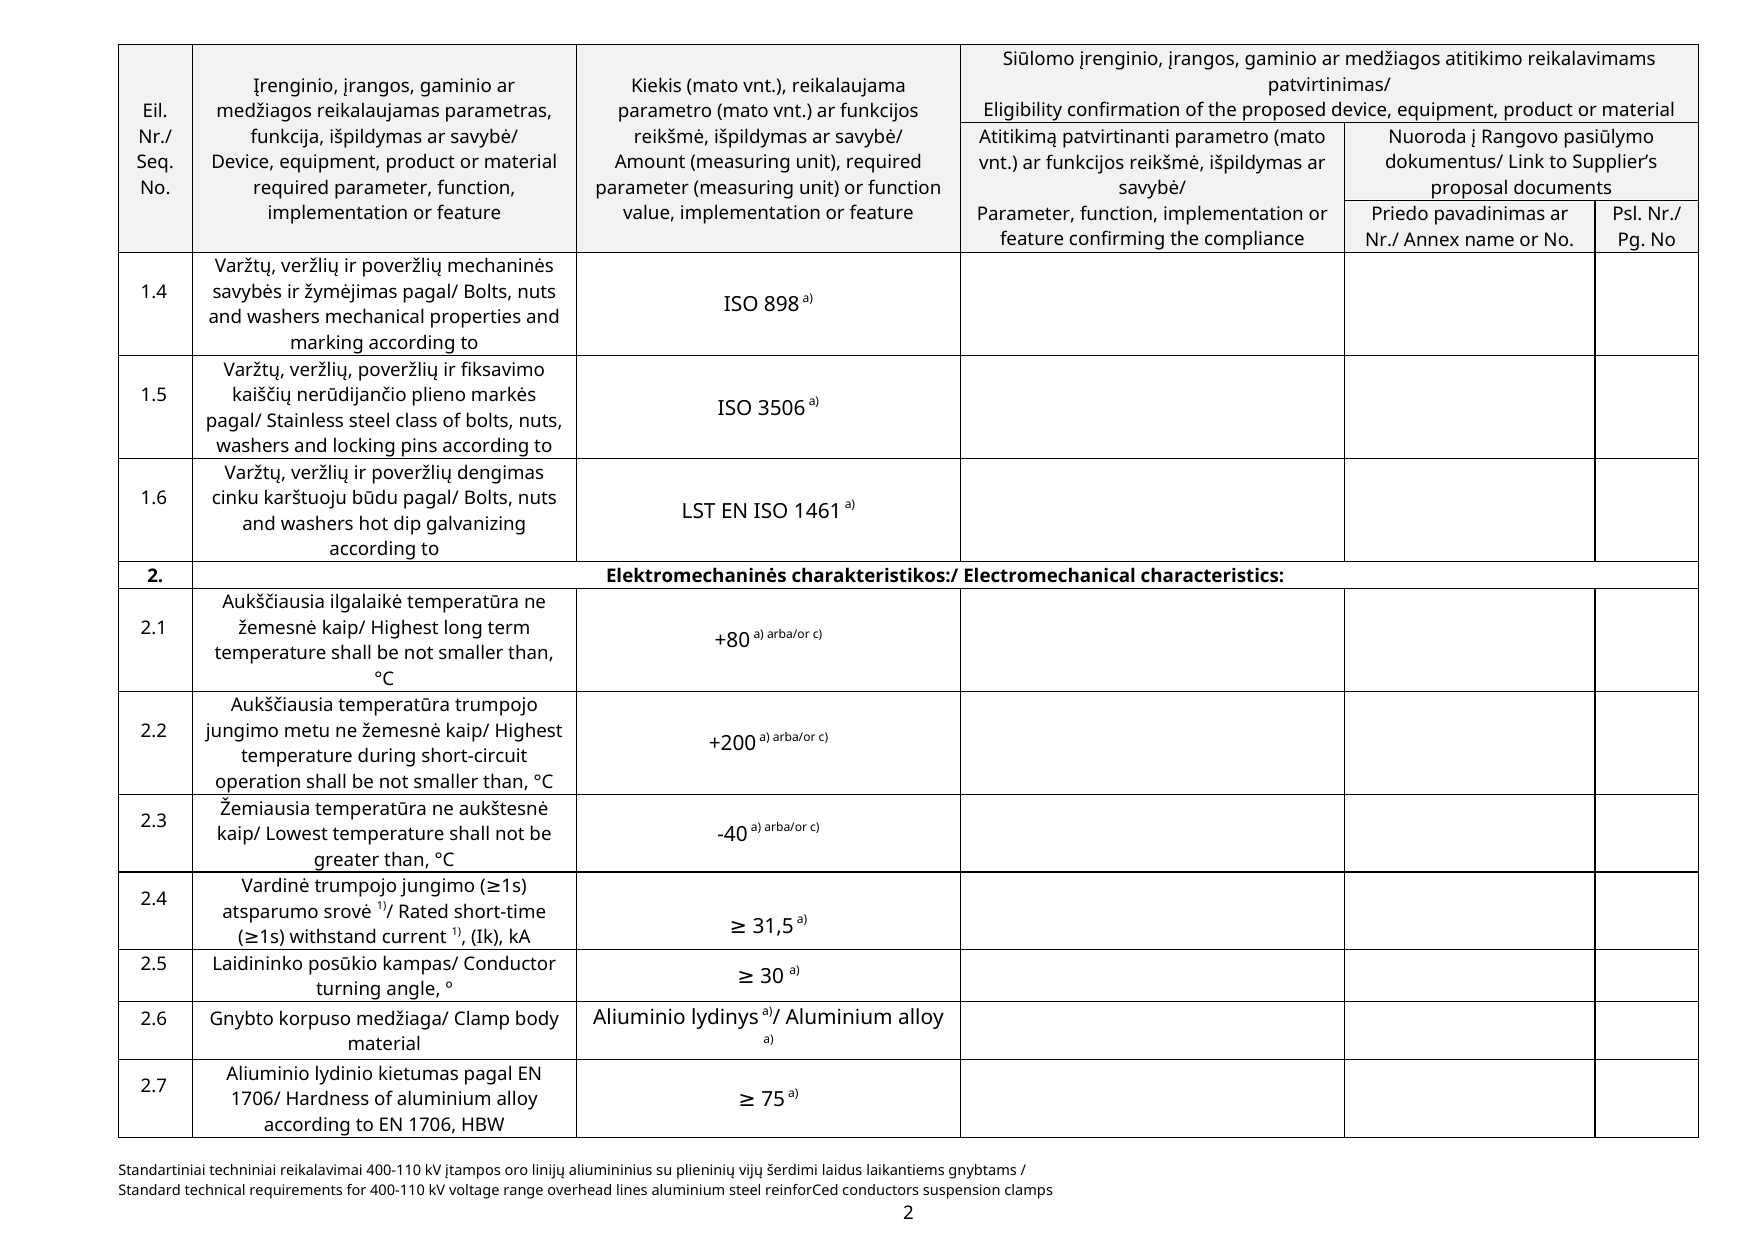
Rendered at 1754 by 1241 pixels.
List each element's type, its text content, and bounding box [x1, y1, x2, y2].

table_cell ISO 3506 a) [577, 356, 960, 458]
table_header Eil. Nr./ Seq. No. [119, 45, 192, 252]
table_cell [119, 1002, 192, 1059]
table_cell [1345, 795, 1594, 871]
table_header Įrenginio, įrangos, gaminio ar medžiagos reikalaujamas parametras, funkcija, išpildymas ar savybė/ Device, equipment, product or material required parameter, function, implementation or feature [193, 45, 576, 252]
table_cell [1345, 873, 1594, 949]
table_cell [1596, 356, 1698, 458]
table_cell [1596, 950, 1698, 1001]
table_cell [1345, 1002, 1594, 1059]
table_cell Aukščiausia ilgalaikė temperatūra ne žemesnė kaip/ Highest long term temperature shall be not smaller than, °C [193, 589, 576, 691]
table_cell Aliuminio lydinio kietumas pagal EN 1706/ Hardness of aluminium alloy according to EN 1706, HBW [193, 1060, 576, 1137]
table_cell [1345, 692, 1594, 794]
table_cell -40 a) arba/or c) [577, 795, 960, 871]
table_cell +80 a) arba/or c) [577, 589, 960, 691]
table_cell [1345, 459, 1594, 561]
table_cell [961, 253, 1344, 355]
table_cell 2. [119, 562, 192, 588]
table_cell [1596, 459, 1698, 561]
table_cell [1345, 253, 1594, 355]
table_cell [1345, 950, 1594, 1001]
table_cell +200 a) arba/or c) [577, 692, 960, 794]
table_cell [1596, 253, 1698, 355]
table_cell [961, 1060, 1344, 1137]
table_cell ≥ 30 a) [577, 950, 960, 1001]
table_cell [961, 356, 1344, 458]
table_cell [119, 795, 192, 871]
table_cell [961, 950, 1344, 1001]
table_cell LST EN ISO 1461 a) [577, 459, 960, 561]
table_cell Aukščiausia temperatūra trumpojo jungimo metu ne žemesnė kaip/ Highest temperature during short-circuit operation shall be not smaller than, °C [193, 692, 576, 794]
table_cell [1596, 873, 1698, 949]
table_header Kiekis (mato vnt.), reikalaujama parametro (mato vnt.) ar funkcijos reikšmė, išpildymas ar savybė/ Amount (measuring unit), required parameter (measuring unit) or function value, implementation or feature [577, 45, 960, 252]
table_cell Varžtų, veržlių ir poveržlių dengimas cinku karštuoju būdu pagal/ Bolts, nuts and washers hot dip galvanizing according to [193, 459, 576, 561]
table_cell [119, 589, 192, 691]
table_cell [119, 253, 192, 355]
table_cell [1596, 1060, 1698, 1137]
table_cell Aliuminio lydinys a)/ Aluminium alloy a) [577, 1002, 960, 1059]
table_cell [1596, 692, 1698, 794]
table_cell Varžtų, veržlių ir poveržlių mechaninės savybės ir žymėjimas pagal/ Bolts, nuts and washers mechanical properties and marking according to [193, 253, 576, 355]
table_cell [119, 459, 192, 561]
table_cell Gnybto korpuso medžiaga/ Clamp body material [193, 1002, 576, 1059]
table_cell [1345, 589, 1594, 691]
table_cell [961, 873, 1344, 949]
table_cell Elektromechaninės charakteristikos:/ Electromechanical characteristics: [193, 562, 1698, 588]
table_cell ≥ 31,5 a) [577, 873, 960, 949]
table_cell Atitikimą patvirtinanti parametro (mato vnt.) ar funkcijos reikšmė, išpildymas ar savybė/ Parameter, function, implementation or feature confirming the compliance [961, 123, 1344, 252]
table_cell [119, 692, 192, 794]
table_cell [961, 1002, 1344, 1059]
table_cell Vardinė trumpojo jungimo (≥1s) atsparumo srovė 1)/ Rated short-time (≥1s) withstand current 1), (Ik), kA [193, 873, 576, 949]
table_header Siūlomo įrenginio, įrangos, gaminio ar medžiagos atitikimo reikalavimams patvirtinimas/ Eligibility confirmation of the proposed device, equipment, product or material [961, 45, 1698, 122]
table_cell ≥ 75 a) [577, 1060, 960, 1137]
table_cell ISO 898 a) [577, 253, 960, 355]
table_cell [119, 950, 192, 1001]
table_cell Varžtų, veržlių, poveržlių ir fiksavimo kaiščių nerūdijančio plieno markės pagal/ Stainless steel class of bolts, nuts, washers and locking pins according to [193, 356, 576, 458]
table_cell [119, 1060, 192, 1137]
table_cell Laidininko posūkio kampas/ Conductor turning angle, º [193, 950, 576, 1001]
table_cell Žemiausia temperatūra ne aukštesnė kaip/ Lowest temperature shall not be greater than, °C [193, 795, 576, 871]
table_cell Nuoroda į Rangovo pasiūlymo dokumentus/ Link to Supplier’s proposal documents [1345, 123, 1698, 199]
table_cell [1596, 1002, 1698, 1059]
table_cell [119, 873, 192, 949]
table_cell [1596, 795, 1698, 871]
table_cell [1345, 356, 1594, 458]
table_cell [1596, 589, 1698, 691]
table_cell [961, 589, 1344, 691]
table_cell [961, 795, 1344, 871]
table_cell [961, 459, 1344, 561]
table_cell [1345, 1060, 1594, 1137]
table_cell [119, 356, 192, 458]
table_cell [961, 692, 1344, 794]
table_cell Priedo pavadinimas ar Nr./ Annex name or No. [1345, 201, 1594, 252]
table_cell Psl. Nr./ Pg. No [1596, 201, 1698, 252]
